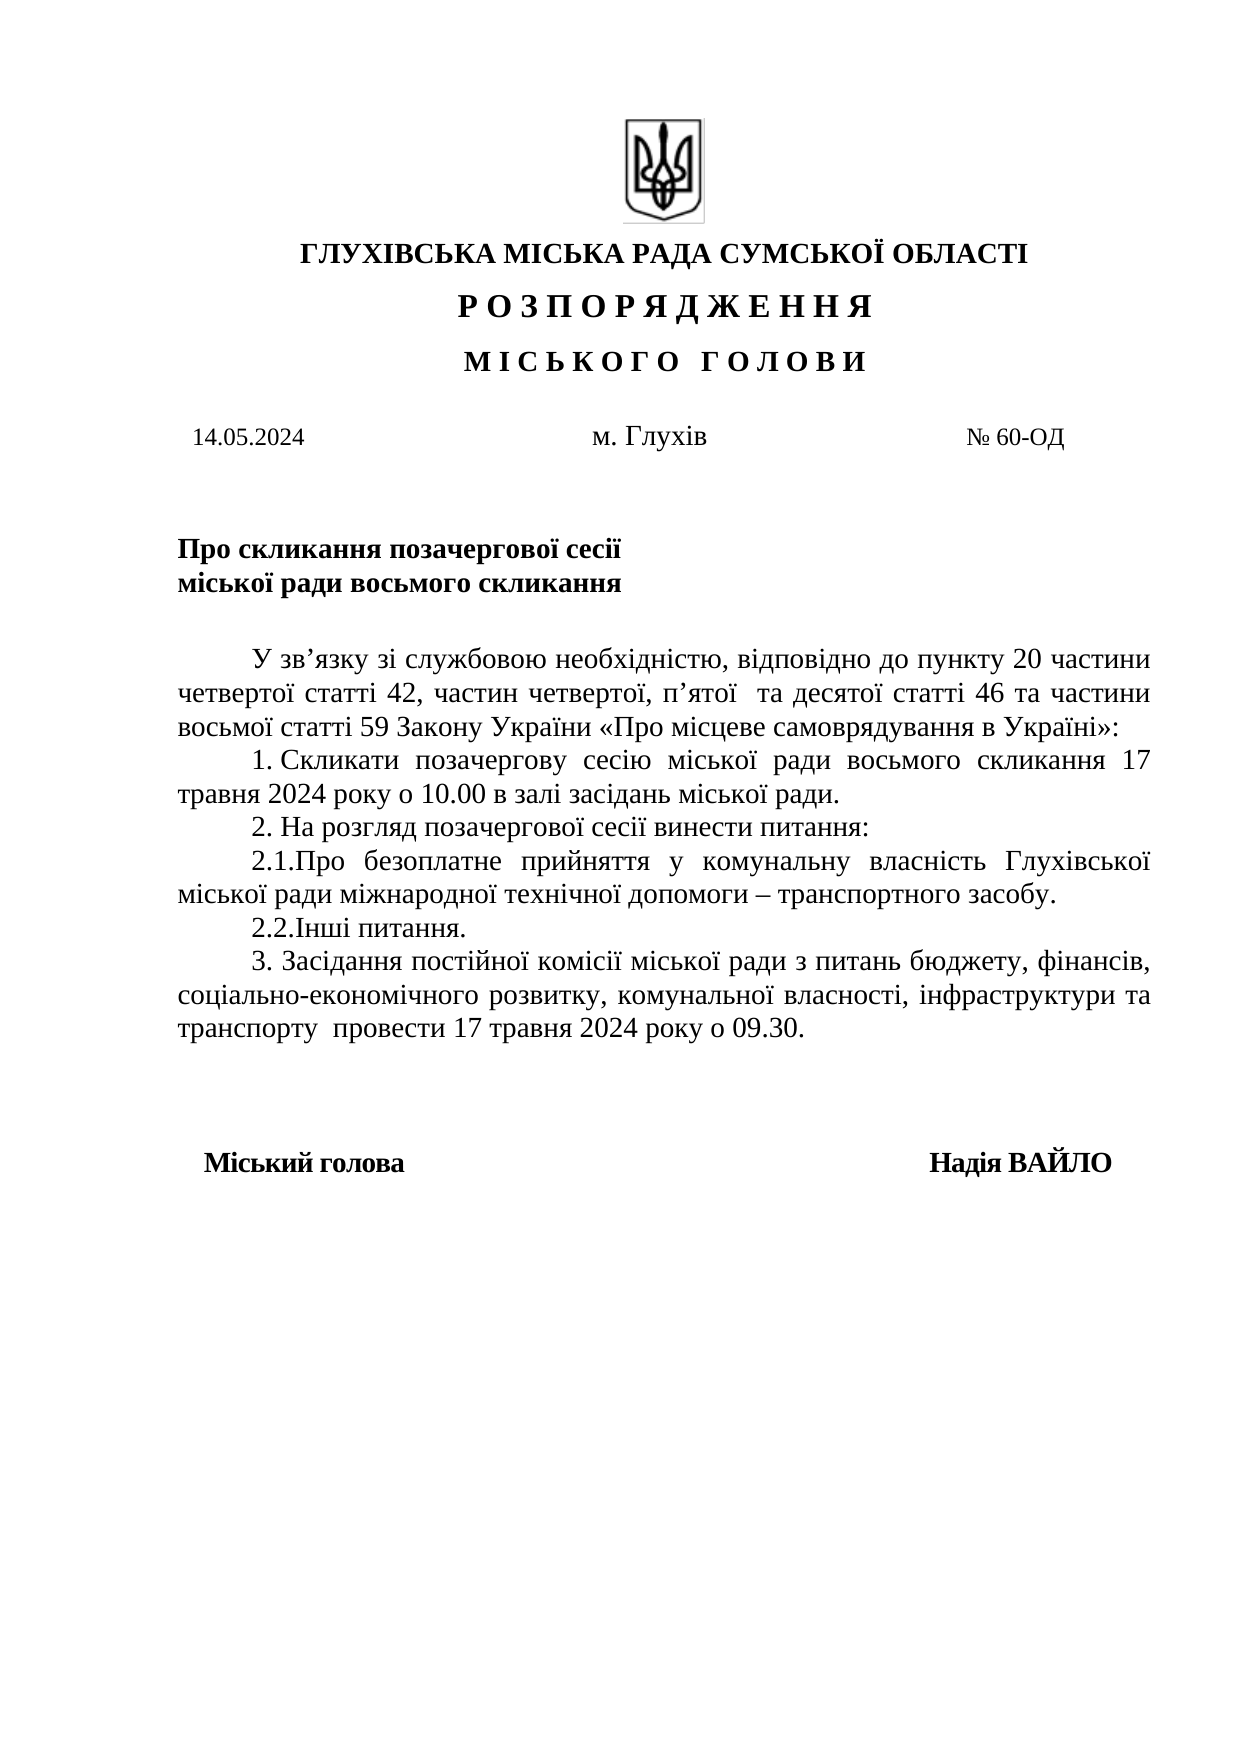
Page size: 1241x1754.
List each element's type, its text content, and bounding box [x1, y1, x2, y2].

text міської ради восьмого скликання [177, 565, 1152, 598]
text 14.05.2024 м. Глухів № 60-ОД [177, 418, 1152, 452]
text 2. На розгляд позачергової сесії винести питання: [177, 809, 1152, 843]
text М І С Ь К О Г О Г О Л О В И [177, 344, 1152, 378]
text Міський голова Надія ВАЙЛО [177, 1145, 1152, 1178]
text Про скликання позачергової сесії [177, 531, 1152, 565]
text 2.2.Інші питання. [177, 910, 1152, 943]
text 3. Засідання постійної комісії міської ради з питань бюджету, фінансів, соціально-економічного розвитку, комунальної власності, інфраструктури та транспорту провести 17 травня 2024 року о 09.30. [177, 943, 1152, 1044]
picture [623, 118, 706, 225]
text 1. Скликати позачергову сесію міської ради восьмого скликання 17 травня 2024 року о 10.00 в залі засідань міської ради. [177, 742, 1152, 809]
text 2.1.Про безоплатне прийняття у комунальну власність Глухівської міської ради міжнародної технічної допомоги – транспортного засобу. [177, 843, 1152, 910]
text Р О З П О Р Я Д Ж Е Н Н Я [177, 287, 1152, 325]
text У зв’язку зі службовою необхідністю, відповідно до пункту 20 частини четвертої статті 42, частин четвертої, п’ятої та десятої статті 46 та частини восьмої статті 59 Закону України «Про місцеве самоврядування в Україні»: [177, 642, 1152, 742]
text ГЛУХІВСЬКА МІСЬКА РАДА СУМСЬКОЇ ОБЛАСТІ [177, 236, 1152, 270]
